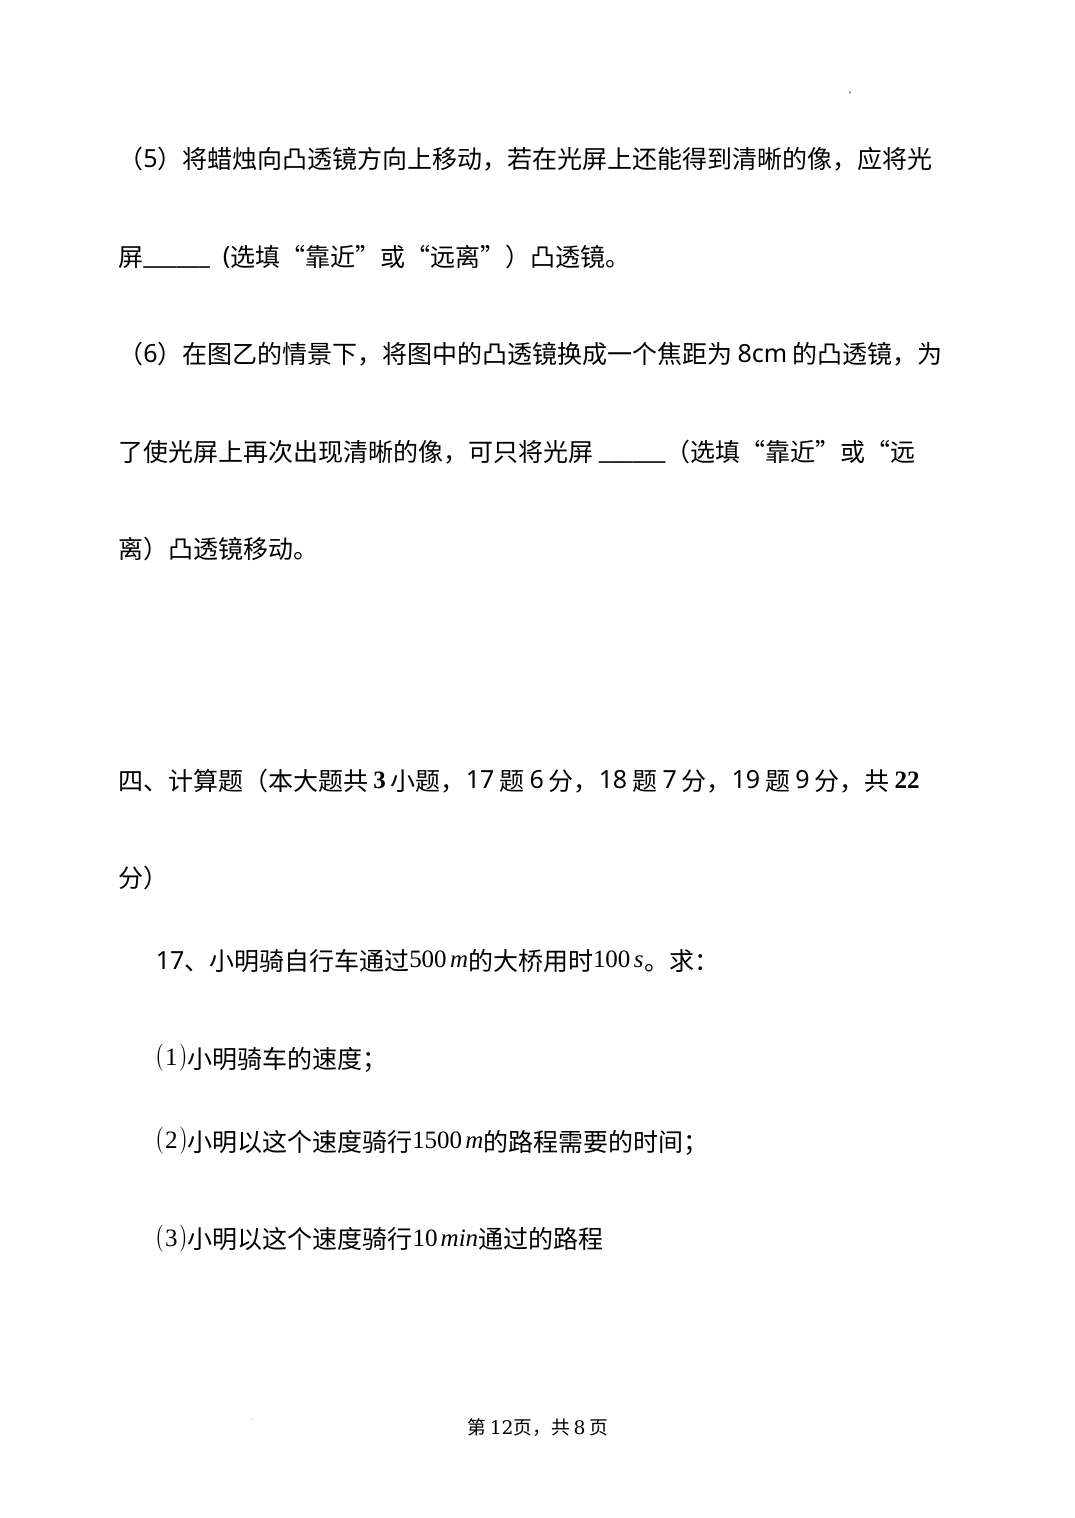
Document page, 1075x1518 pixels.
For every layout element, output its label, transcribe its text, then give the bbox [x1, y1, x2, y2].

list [118, 125, 957, 580]
list 四、计算题（本大题共3小题，17题6分，18题7分，19题9分，共22分） [118, 747, 957, 909]
list 小明以这个速度骑行的路程需要的时间； 小明以这个速度骑行通过的路程 [156, 1108, 957, 1270]
list 17、小明骑自行车通过的大桥用时。求： 小明骑车的速度； [156, 927, 957, 1090]
